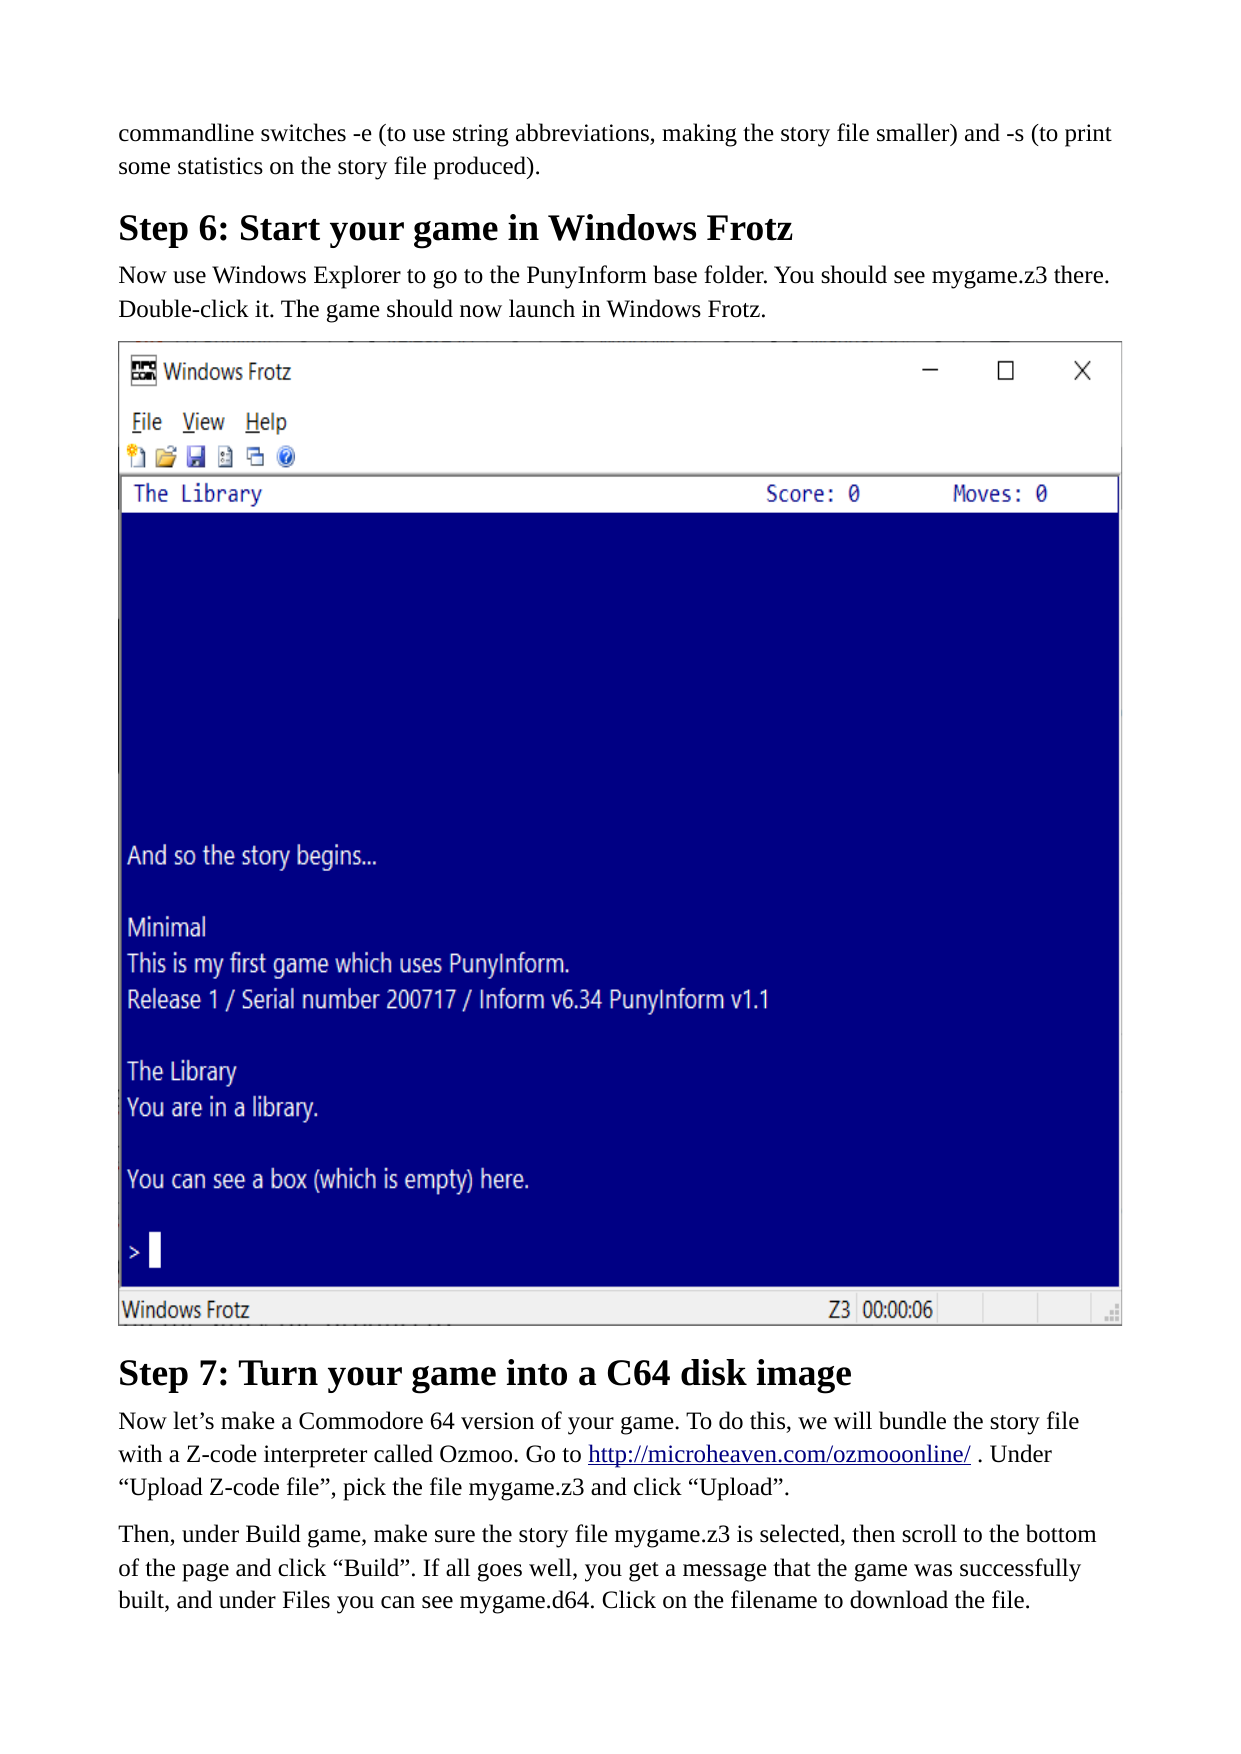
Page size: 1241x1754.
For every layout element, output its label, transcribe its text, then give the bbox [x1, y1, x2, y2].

text Now let’s make a Commodore 64 version of your game. To do this, we will bundle the story file with a Z-code interpreter called Ozmoo. Go to http://microheaven.com/ozmooonline/ . Under “Upload Z-code file”, pick the file mygame.z3 and click “Upload”. [118, 1406, 1122, 1501]
subtitle Step 6: Start your game in Windows Frotz [118, 205, 1122, 248]
text Then, under Build game, make sure the story file mygame.z3 is selected, then scroll to the bottom of the page and click “Build”. If all goes well, you get a message that the game was successfully built, and under Files you can see mygame.d64. Click on the filename to download the file. [118, 1519, 1122, 1614]
text Now use Windows Explorer to go to the PunyInform base folder. You should see mygame.z3 there. Double-click it. The game should now launch in Windows Frotz. [118, 261, 1122, 322]
subtitle Step 7: Turn your game into a C64 disk image [118, 1350, 1122, 1393]
picture [118, 341, 1123, 1326]
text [118, 118, 1122, 180]
